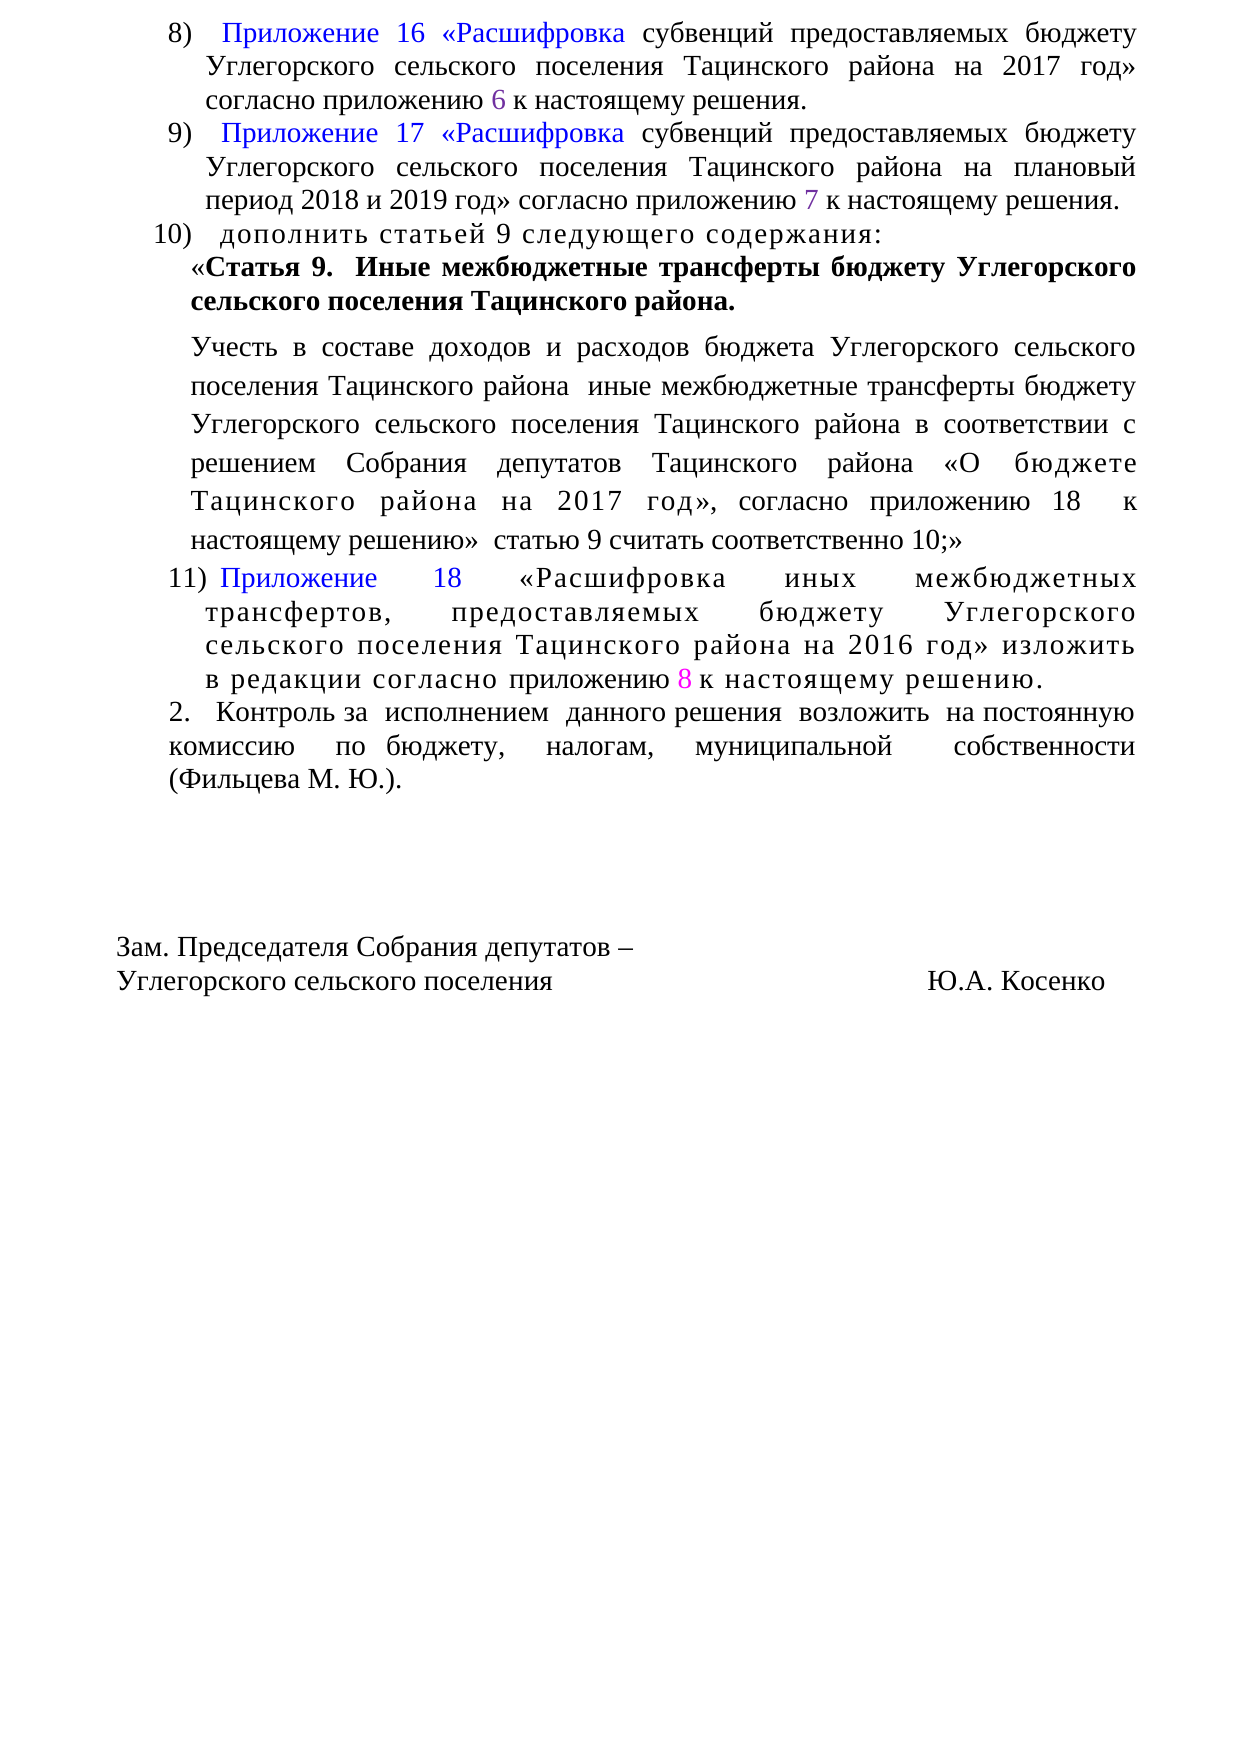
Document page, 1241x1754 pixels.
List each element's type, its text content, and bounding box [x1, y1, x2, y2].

list Приложение 17 «Расшифровка субвенций предоставляемых бюджету Углегорского сельского поселения Тацинского района на плановый период 2018 и 2019 год» согласно приложению 7 к настоящему решения. [168, 115, 1137, 216]
text 2. Контроль за исполнением данного решения возложить на постоянную комиссию по бюджету, налогам, муниципальной собственности (Фильцева М. Ю.). [169, 694, 1137, 795]
text Учесть в составе доходов и расходов бюджета Углегорского сельского поселения Тацинского района иные межбюджетные трансферты бюджету Углегорского сельского поселения Тацинского района в соответствии с решением Собрания депутатов Тацинского района «О бюджете Тацинского района на 2017 год», согласно приложению 18 к настоящему решению» статью 9 считать соответственно 10;» [190, 329, 1137, 555]
list Приложение 18 «Расшифровка иных межбюджетных трансфертов, предоставляемых бюджету Углегорского сельского поселения Тацинского района на 2016 год» изложить в редакции согласно приложению 8 к настоящему решению. [168, 560, 1137, 694]
text Зам. Председателя Собрания депутатов – [94, 929, 1137, 963]
text Углегорского сельского поселения Ю.А. Косенко [94, 963, 1137, 996]
list Приложение 16 «Расшифровка субвенций предоставляемых бюджету Углегорского сельского поселения Тацинского района на 2017 год» согласно приложению 6 к настоящему решения. [168, 15, 1137, 115]
list дополнить статьей 9 следующего содержания: [153, 216, 1137, 249]
text «Статья 9. Иные межбюджетные трансферты бюджету Углегорского сельского поселения Тацинского района. [190, 249, 1137, 317]
